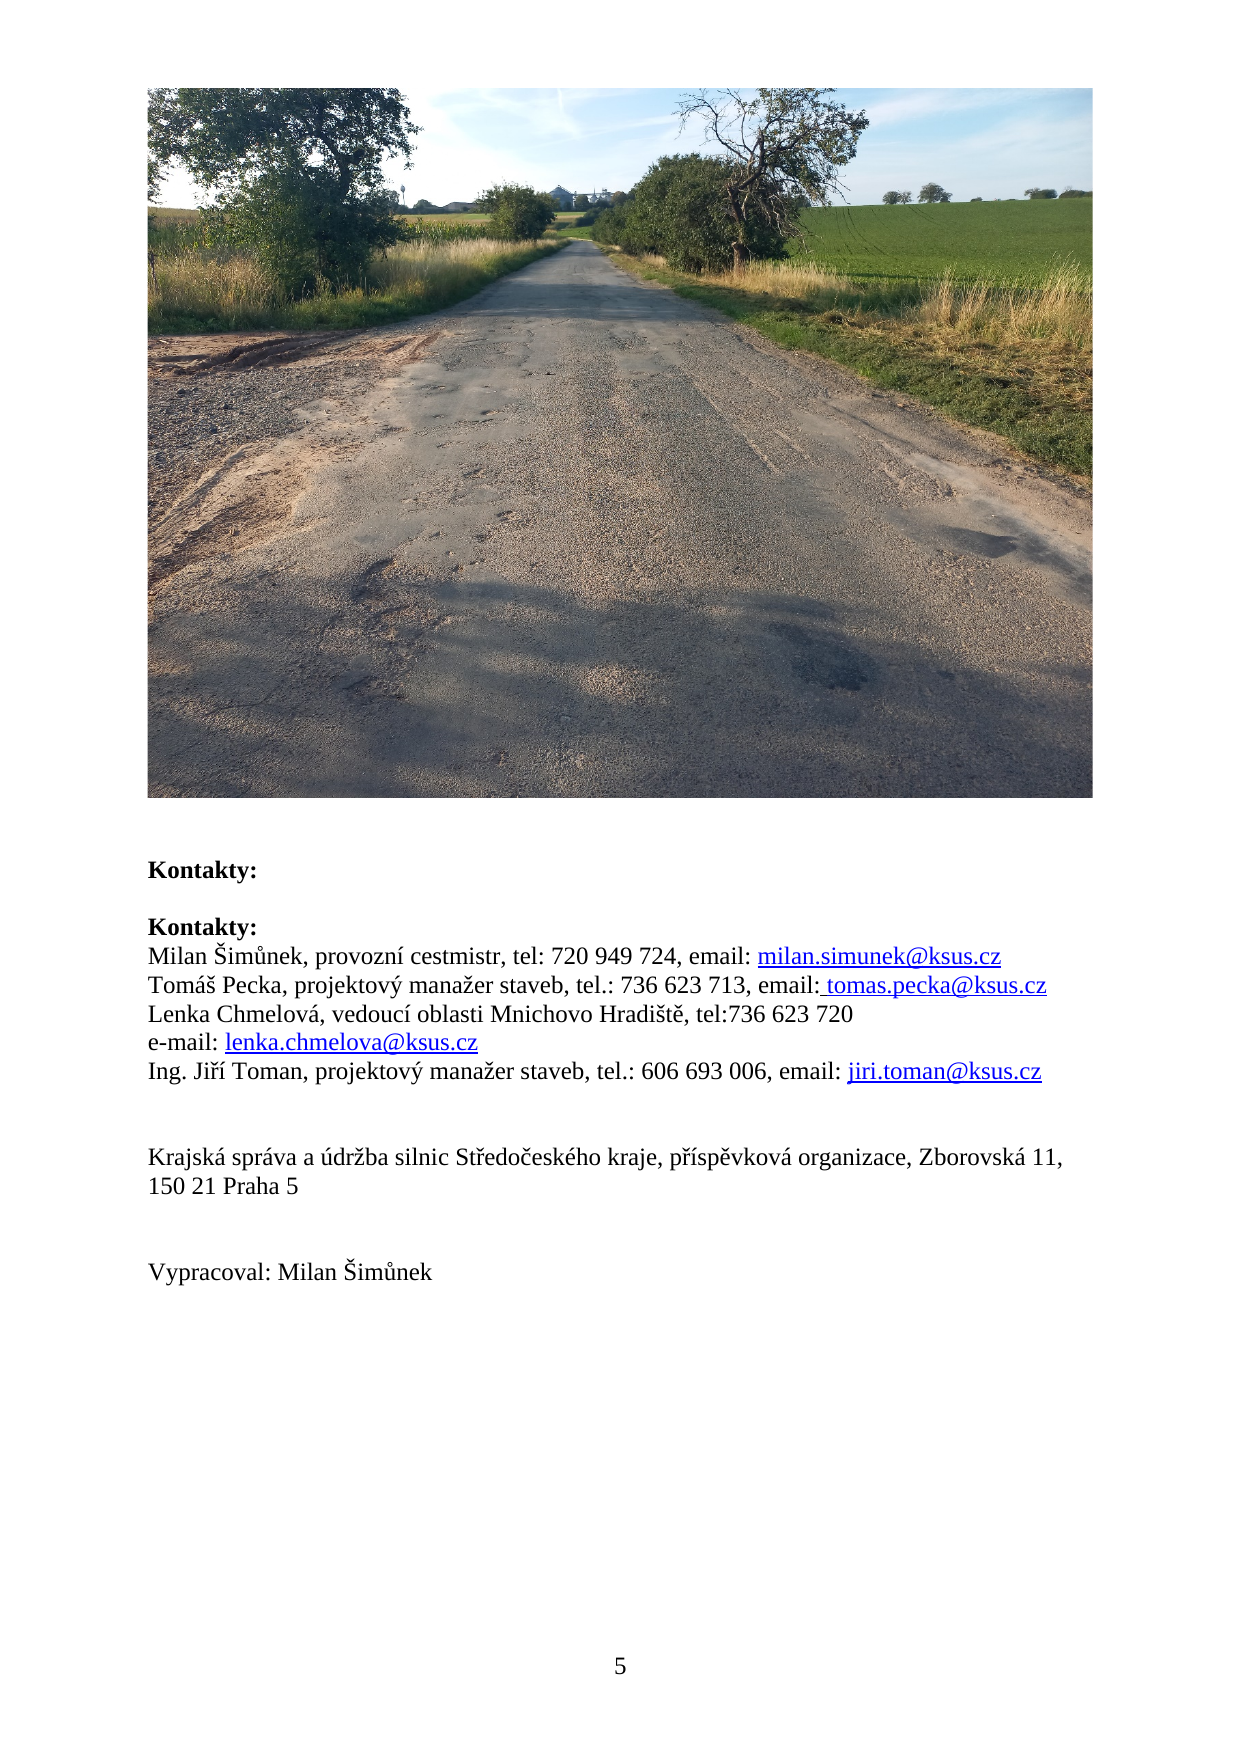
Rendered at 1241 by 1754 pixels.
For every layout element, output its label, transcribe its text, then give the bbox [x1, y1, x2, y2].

text Krajská správa a údržba silnic Středočeského kraje, příspěvková organizace, Zborovská 11, [148, 1142, 1092, 1171]
text Milan Šimůnek, provozní cestmistr, tel: 720 949 724, email: milan.simunek@ksus.cz [148, 941, 1092, 970]
text 150 21 Praha 5 [148, 1171, 1092, 1200]
text Kontakty: [148, 912, 1092, 941]
text Kontakty: [148, 855, 1092, 884]
picture [147, 88, 1093, 798]
text Vypracoval: Milan Šimůnek [148, 1257, 1092, 1286]
text e-mail: lenka.chmelova@ksus.cz [148, 1027, 1092, 1056]
text Tomáš Pecka, projektový manažer staveb, tel.: 736 623 713, email: tomas.pecka@ksus.cz [148, 970, 1092, 999]
text Ing. Jiří Toman, projektový manažer staveb, tel.: 606 693 006, email: jiri.toman@ksus.cz [148, 1056, 1092, 1085]
text Lenka Chmelová, vedoucí oblasti Mnichovo Hradiště, tel:736 623 720 [148, 999, 1092, 1027]
